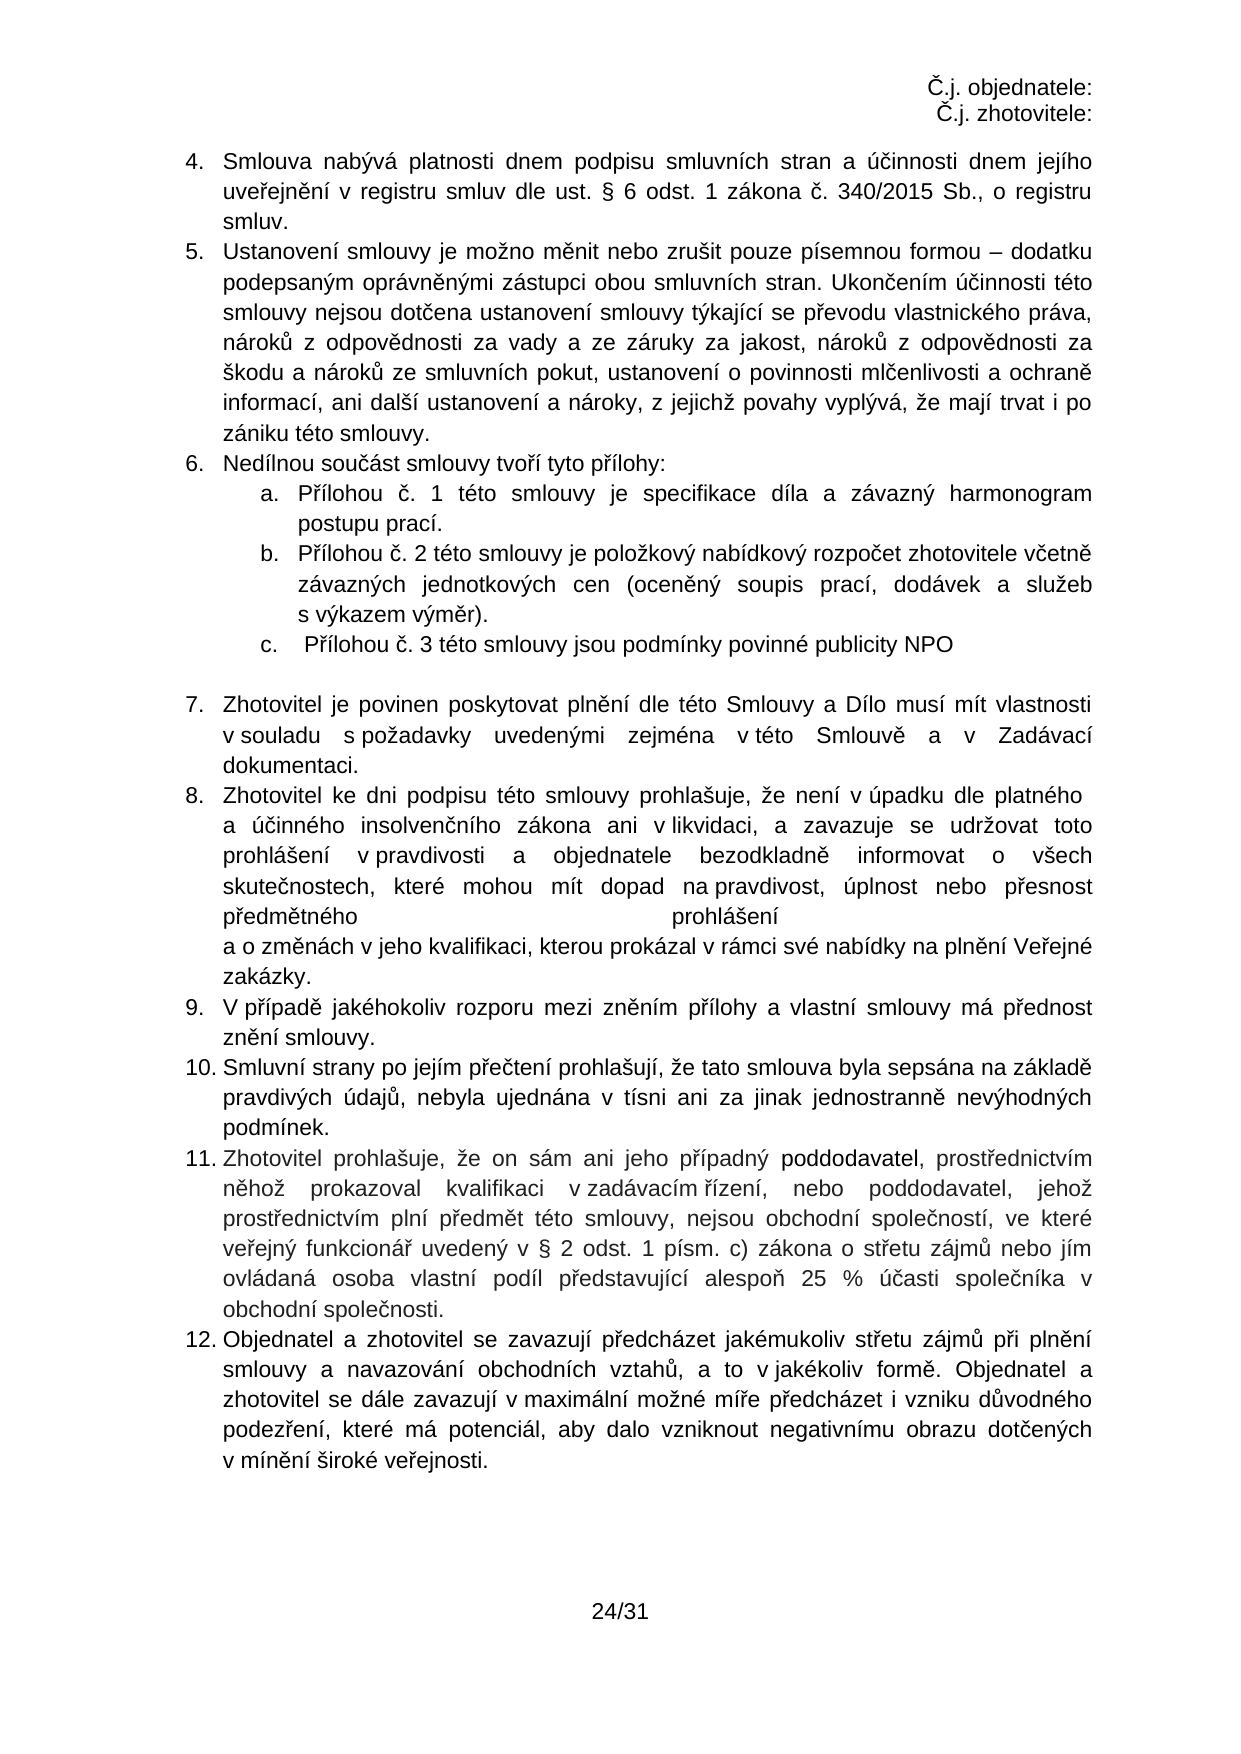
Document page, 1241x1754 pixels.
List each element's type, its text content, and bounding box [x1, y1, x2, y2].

list Zhotovitel prohlašuje, že on sám ani jeho případný poddodavatel, prostřednictvím něhož prokazoval kvalifikaci v zadávacím řízení, nebo poddodavatel, jehož prostřednictvím plní předmět této smlouvy, nejsou obchodní společností, ve které veřejný funkcionář uvedený v § 2 odst. 1 písm. c) zákona o střetu zájmů nebo jím ovládaná osoba vlastní podíl představující alespoň 25 % účasti společníka v obchodní společnosti. [185, 1144, 1093, 1322]
list Nedílnou součást smlouvy tvoří tyto přílohy: [185, 450, 1093, 476]
list Smlouva nabývá platnosti dnem podpisu smluvních stran a účinnosti dnem jejího uveřejnění v registru smluv dle ust. § 6 odst. 1 zákona č. 340/2015 Sb., o registru smluv. [185, 148, 1093, 234]
list Zhotovitel je povinen poskytovat plnění dle této Smlouvy a Dílo musí mít vlastnosti v souladu s požadavky uvedenými zejména v této Smlouvě a v Zadávací dokumentaci. [185, 691, 1093, 778]
list Smluvní strany po jejím přečtení prohlašují, že tato smlouva byla sepsána na základě pravdivých údajů, nebyla ujednána v tísni ani za jinak jednostranně nevýhodných podmínek. [185, 1054, 1093, 1141]
list Přílohou č. 3 této smlouvy jsou podmínky povinné publicity NPO [260, 631, 1093, 657]
list Ustanovení smlouvy je možno měnit nebo zrušit pouze písemnou formou – dodatku podepsaným oprávněnými zástupci obou smluvních stran. Ukončením účinnosti této smlouvy nejsou dotčena ustanovení smlouvy týkající se převodu vlastnického práva, nároků z odpovědnosti za vady a ze záruky za jakost, nároků z odpovědnosti za škodu a nároků ze smluvních pokut, ustanovení o povinnosti mlčenlivosti a ochraně informací, ani další ustanovení a nároky, z jejichž povahy vyplývá, že mají trvat i po zániku této smlouvy. [185, 238, 1093, 446]
list Přílohou č. 1 této smlouvy je specifikace díla a závazný harmonogram postupu prací. [260, 480, 1093, 536]
list Přílohou č. 2 této smlouvy je položkový nabídkový rozpočet zhotovitele včetně závazných jednotkových cen (oceněný soupis prací, dodávek a služeb s výkazem výměr). [260, 540, 1093, 627]
list Objednatel a zhotovitel se zavazují předcházet jakémukoliv střetu zájmů při plnění smlouvy a navazování obchodních vztahů, a to v jakékoliv formě. Objednatel a zhotovitel se dále zavazují v maximální možné míře předcházet i vzniku důvodného podezření, které má potenciál, aby dalo vzniknout negativnímu obrazu dotčených v mínění široké veřejnosti. [185, 1326, 1093, 1473]
list Zhotovitel ke dni podpisu této smlouvy prohlašuje, že není v úpadku dle platného a účinného insolvenčního zákona ani v likvidaci, a zavazuje se udržovat toto prohlášení v pravdivosti a objednatele bezodkladně informovat o všech skutečnostech, které mohou mít dopad na pravdivost, úplnost nebo přesnost předmětného prohlášení a o změnách v jeho kvalifikaci, kterou prokázal v rámci své nabídky na plnění Veřejné zakázky. [185, 782, 1093, 989]
list V případě jakéhokoliv rozporu mezi zněním přílohy a vlastní smlouvy má přednost znění smlouvy. [185, 993, 1093, 1050]
